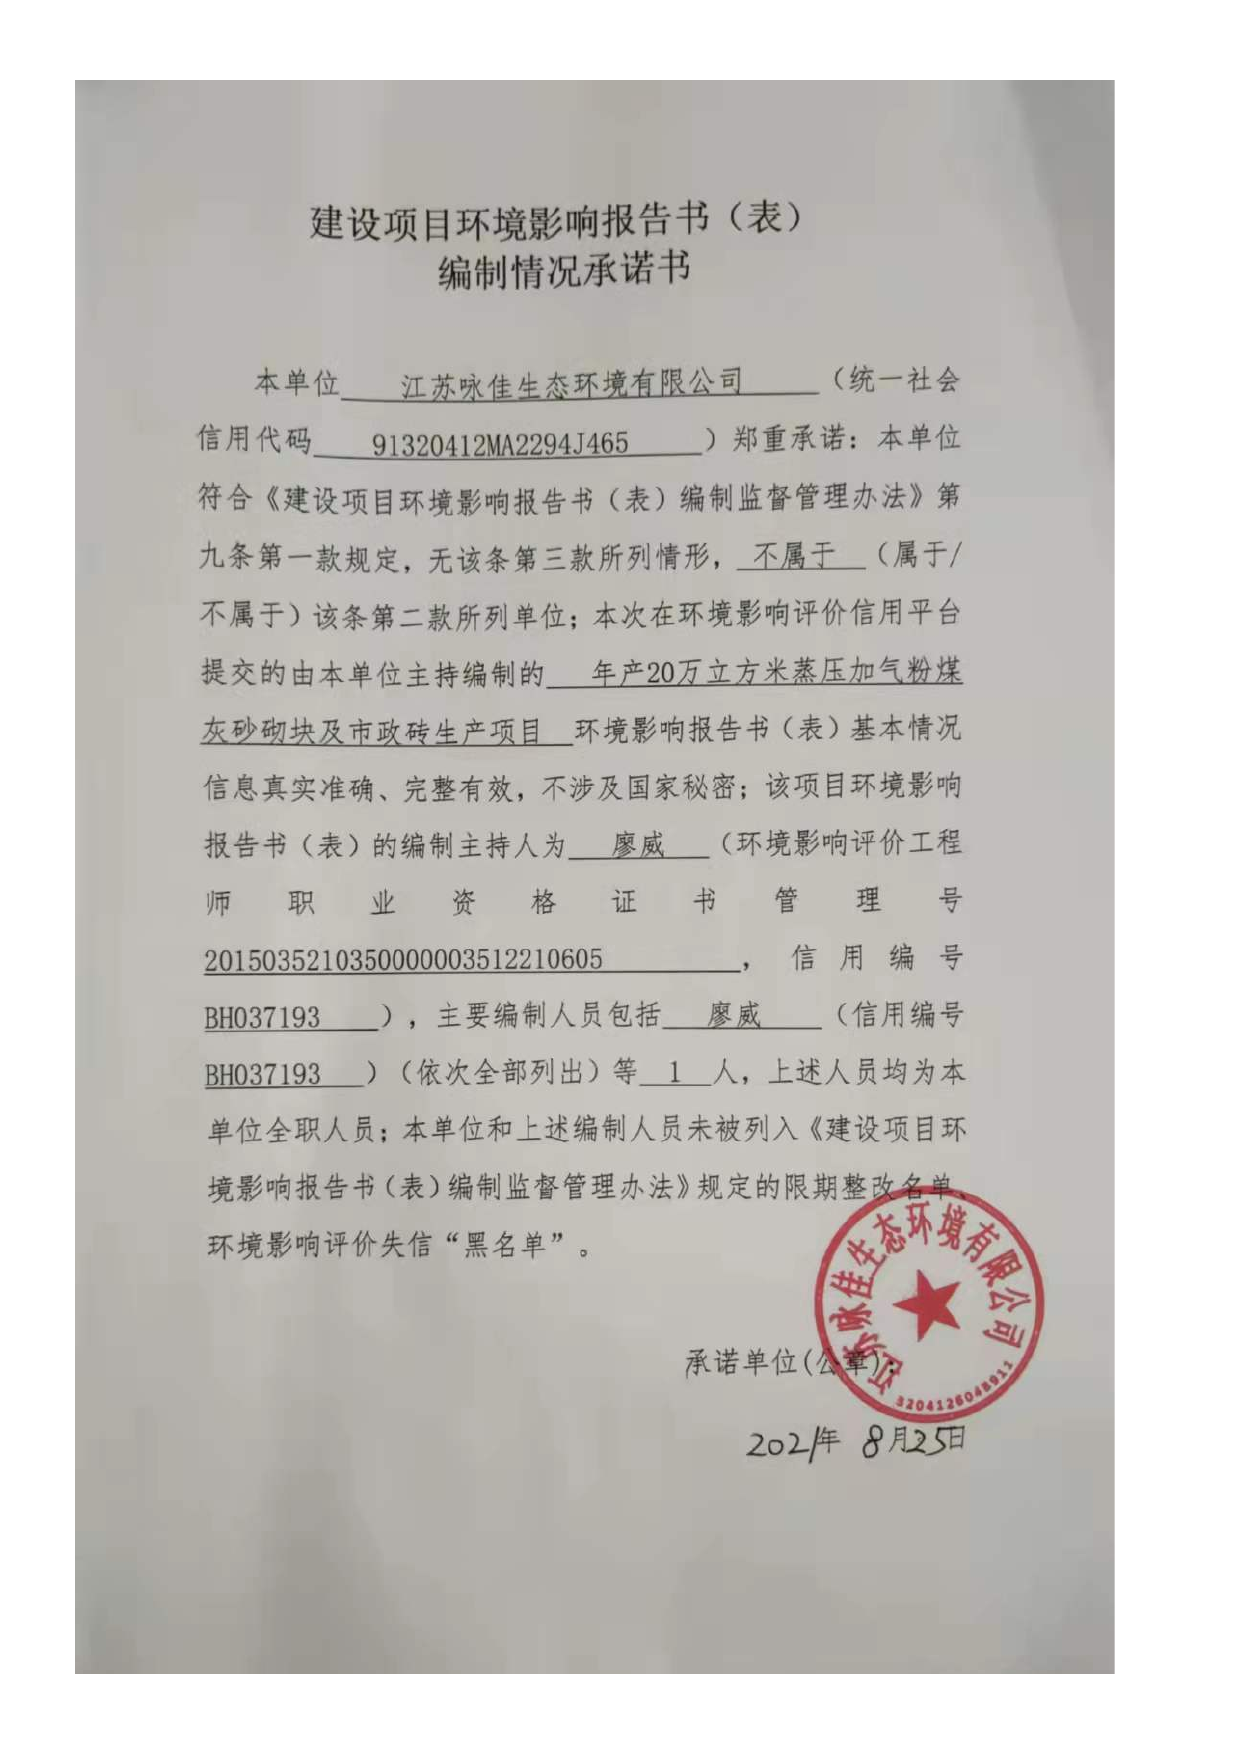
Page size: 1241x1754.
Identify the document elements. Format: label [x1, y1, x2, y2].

picture [75, 80, 1115, 1674]
